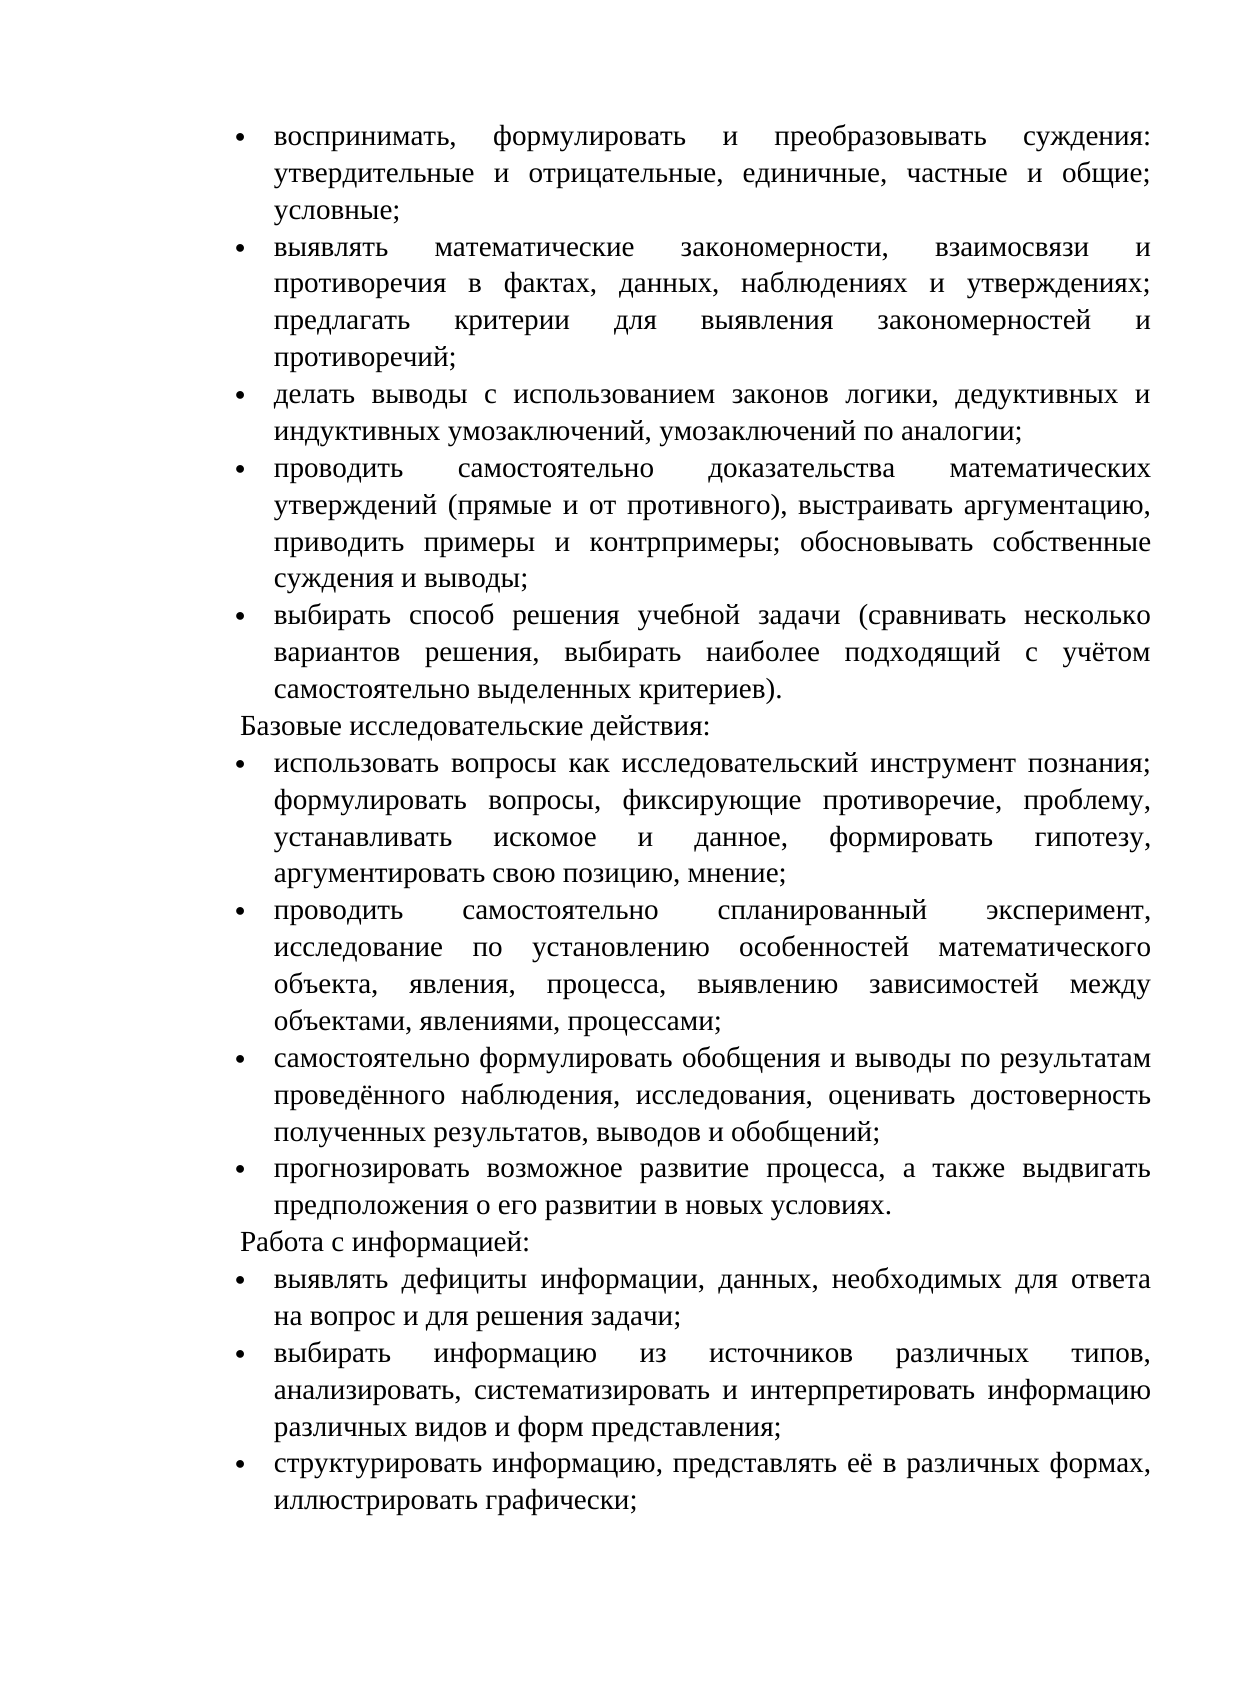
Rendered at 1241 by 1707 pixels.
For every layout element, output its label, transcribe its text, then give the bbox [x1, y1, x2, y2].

list выбирать информацию из источников различных типов, анализировать, систематизировать и интерпретировать информацию различных видов и форм представления; [236, 1335, 1152, 1442]
list проводить самостоятельно доказательства математических утверждений (прямые и от противного), выстраивать аргументацию, приводить примеры и контрпримеры; обосновывать собственные суждения и выводы; [236, 450, 1152, 594]
list воспринимать, формулировать и преобразовывать суждения: утвердительные и отрицательные, единичные, частные и общие; условные; [236, 118, 1152, 225]
list выявлять математические закономерности, взаимосвязи и противоречия в фактах, данных, наблюдениях и утверждениях; предлагать критерии для выявления закономерностей и противоречий; [236, 229, 1152, 373]
list самостоятельно формулировать обобщения и выводы по результатам проведённого наблюдения, исследования, оценивать достоверность полученных результатов, выводов и обобщений; [236, 1040, 1152, 1147]
list прогнозировать возможное развитие процесса, а также выдвигать предположения о его развитии в новых условиях. [236, 1151, 1152, 1221]
list структурировать информацию, представлять её в различных формах, иллюстрировать графически; [236, 1446, 1152, 1516]
list выбирать способ решения учебной задачи (сравнивать несколько вариантов решения, выбирать наиболее подходящий с учётом самостоятельно выделенных критериев). [236, 597, 1152, 705]
list выявлять дефициты информации, данных, необходимых для ответа на вопрос и для решения задачи; [236, 1261, 1152, 1332]
text Работа с информацией: [177, 1224, 1152, 1258]
text Базовые исследовательские действия: [177, 708, 1152, 742]
list использовать вопросы как исследовательский инструмент познания; формулировать вопросы, фиксирующие противоречие, проблему, устанавливать искомое и данное, формировать гипотезу, аргументировать свою позицию, мнение; [236, 745, 1152, 889]
list проводить самостоятельно спланированный эксперимент, исследование по установлению особенностей математического объекта, явления, процесса, выявлению зависимостей между объектами, явлениями, процессами; [236, 892, 1152, 1037]
list делать выводы с использованием законов логики, дедуктивных и индуктивных умозаключений, умозаключений по аналогии; [236, 376, 1152, 447]
